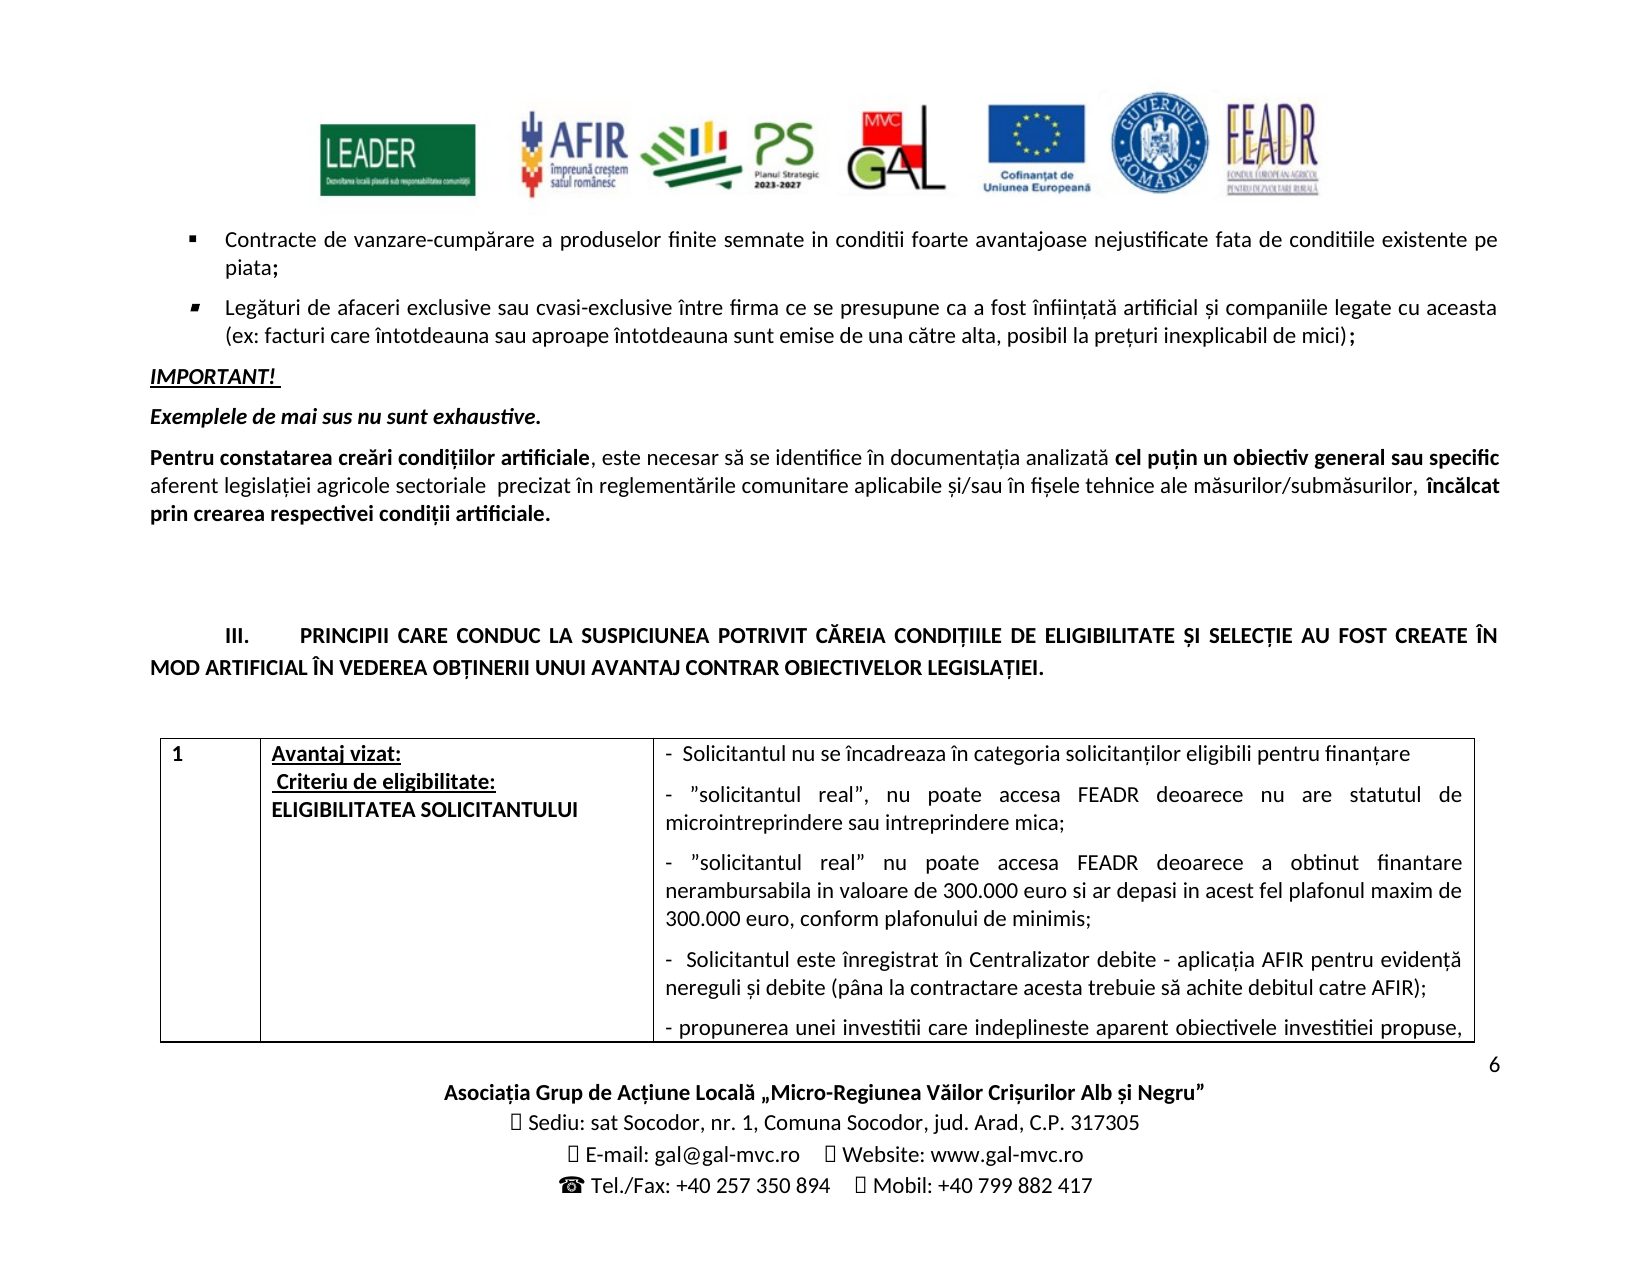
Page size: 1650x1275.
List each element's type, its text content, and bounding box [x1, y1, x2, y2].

list Legături de afaceri exclusive sau cvasi-exclusive între firma ce se presupune ca a fost înființată artificial și companiile legate cu aceasta (ex: facturi care întotdeauna sau aproape întotdeauna sunt emise de una către alta, posibil la prețuri inexplicabil de mici); [187, 293, 1500, 349]
list PRINCIPII CARE CONDUC LA SUSPICIUNEA POTRIVIT CĂREIA CONDIȚIILE DE ELIGIBILITATE ȘI SELECȚIE AU FOST CREATE ÎN MOD ARTIFICIAL ÎN VEDEREA OBȚINERII UNUI AVANTAJ CONTRAR OBIECTIVELOR LEGISLAȚIEI. [150, 621, 1500, 681]
table_header 1 [161, 739, 260, 1041]
picture [308, 75, 1342, 225]
list Pentru constatarea creări condițiilor artificiale, este necesar să se identifice în documentația analizată cel puțin un obiectiv general sau specific aferent legislației agricole sectoriale precizat în reglementările comunitare aplicabile și/sau în fișele tehnice ale măsurilor/submăsurilor, încălcat prin crearea respectivei condiții artificiale. [150, 443, 1500, 527]
text Exemplele de mai sus nu sunt exhaustive. [150, 403, 1500, 431]
table_header Avantaj vizat: Criteriu de eligibilitate: ELIGIBILITATEA SOLICITANTULUI [261, 739, 653, 1041]
list Contracte de vanzare-cumpărare a produselor finite semnate in conditii foarte avantajoase nejustificate fata de conditiile existente pe piata; [187, 225, 1500, 281]
text IMPORTANT! [150, 362, 1500, 390]
